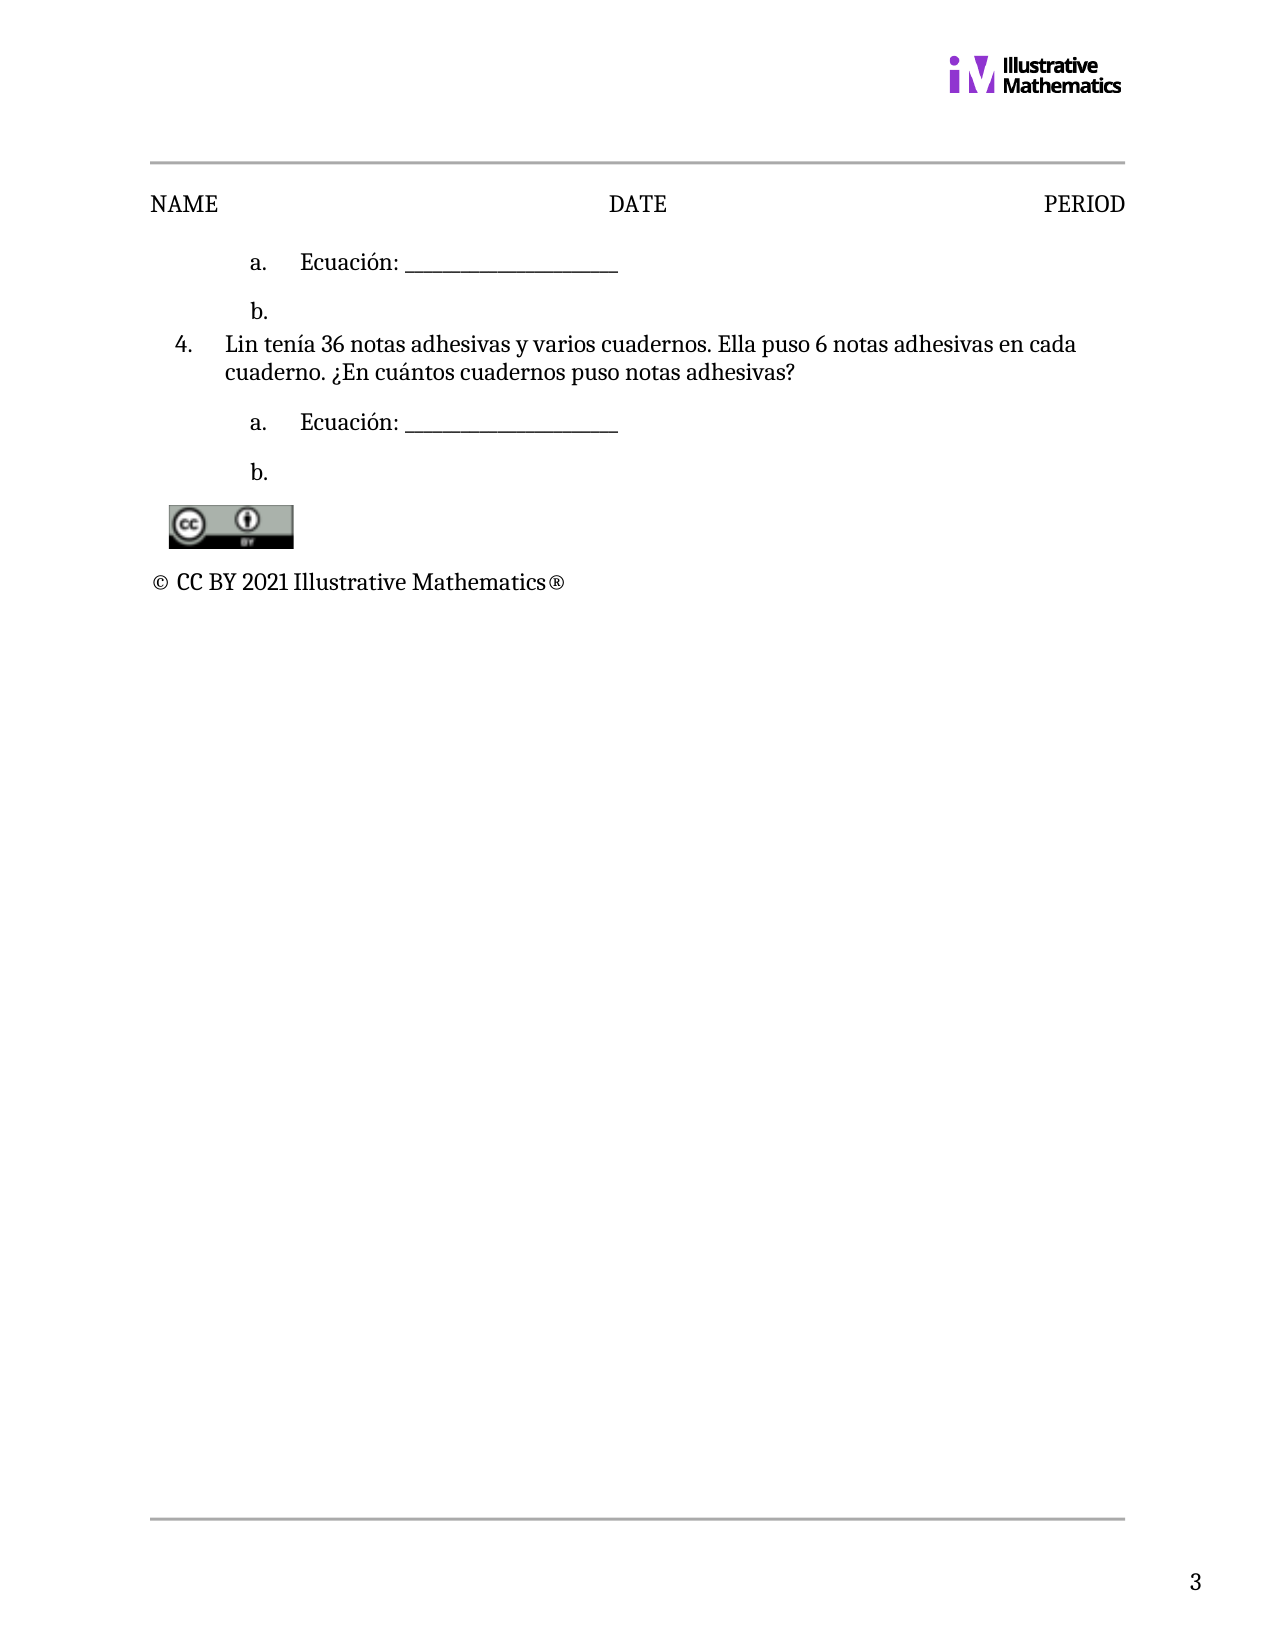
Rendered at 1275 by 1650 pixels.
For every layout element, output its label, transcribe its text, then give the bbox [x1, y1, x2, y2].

list Ecuación: _______________________ [250, 408, 1125, 437]
picture [949, 55, 1121, 93]
list Ecuación: _______________________ [250, 247, 1125, 276]
list Lin tenía 36 notas adhesivas y varios cuadernos. Ella puso 6 notas adhesivas en cada cuaderno. ¿En cuántos cuadernos puso notas adhesivas? [175, 329, 1125, 387]
picture [168, 505, 294, 549]
text © CC BY 2021 Illustrative Mathematics® [150, 567, 1125, 596]
